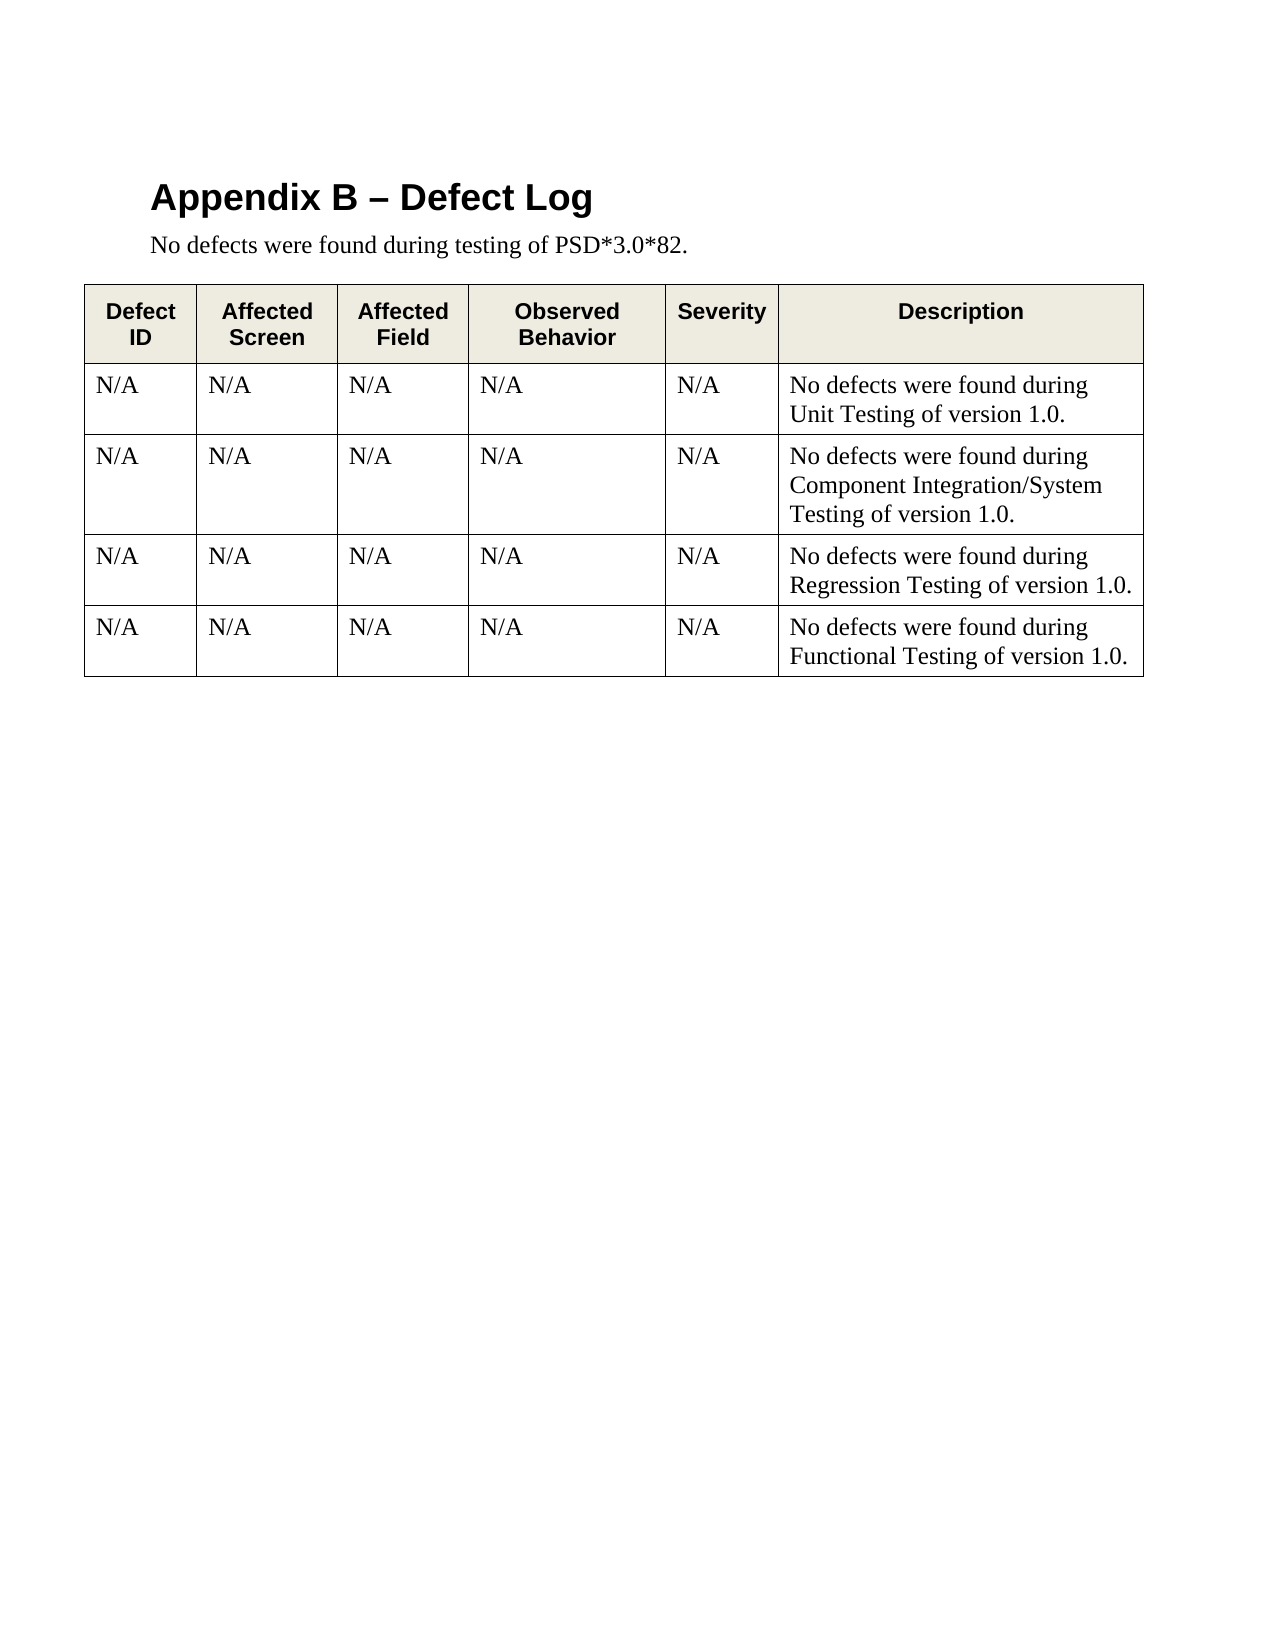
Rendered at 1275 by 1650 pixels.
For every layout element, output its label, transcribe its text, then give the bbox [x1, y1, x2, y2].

table_cell N/A [338, 364, 468, 434]
table_cell N/A [469, 535, 665, 605]
table_cell N/A [469, 606, 665, 676]
table_cell N/A [666, 606, 778, 676]
table_cell N/A [469, 435, 665, 534]
table_cell No defects were found during Component Integration/System Testing of version 1.0. [779, 435, 1143, 534]
table_cell N/A [338, 435, 468, 534]
table_cell N/A [338, 606, 468, 676]
table_header Description [779, 285, 1143, 363]
table_header Severity [666, 285, 778, 363]
table_cell N/A [197, 435, 337, 534]
table_cell N/A [85, 435, 196, 534]
table_cell N/A [338, 535, 468, 605]
table_cell N/A [197, 364, 337, 434]
table_cell No defects were found during Unit Testing of version 1.0. [779, 364, 1143, 434]
list Appendix B – Defect Log [150, 175, 1125, 218]
text No defects were found during testing of PSD*3.0*82. [150, 231, 1125, 259]
table_cell N/A [85, 606, 196, 676]
table_cell N/A [666, 435, 778, 534]
table_cell N/A [666, 535, 778, 605]
table_cell No defects were found during Functional Testing of version 1.0. [779, 606, 1143, 676]
table_header Defect ID [85, 285, 196, 363]
table_cell N/A [85, 535, 196, 605]
table_header Affected Screen [197, 285, 337, 363]
table_cell N/A [666, 364, 778, 434]
table_cell N/A [469, 364, 665, 434]
table_cell N/A [197, 606, 337, 676]
table_header Observed Behavior [469, 285, 665, 363]
table_cell N/A [197, 535, 337, 605]
table_header Affected Field [338, 285, 468, 363]
table_cell No defects were found during Regression Testing of version 1.0. [779, 535, 1143, 605]
table_cell N/A [85, 364, 196, 434]
